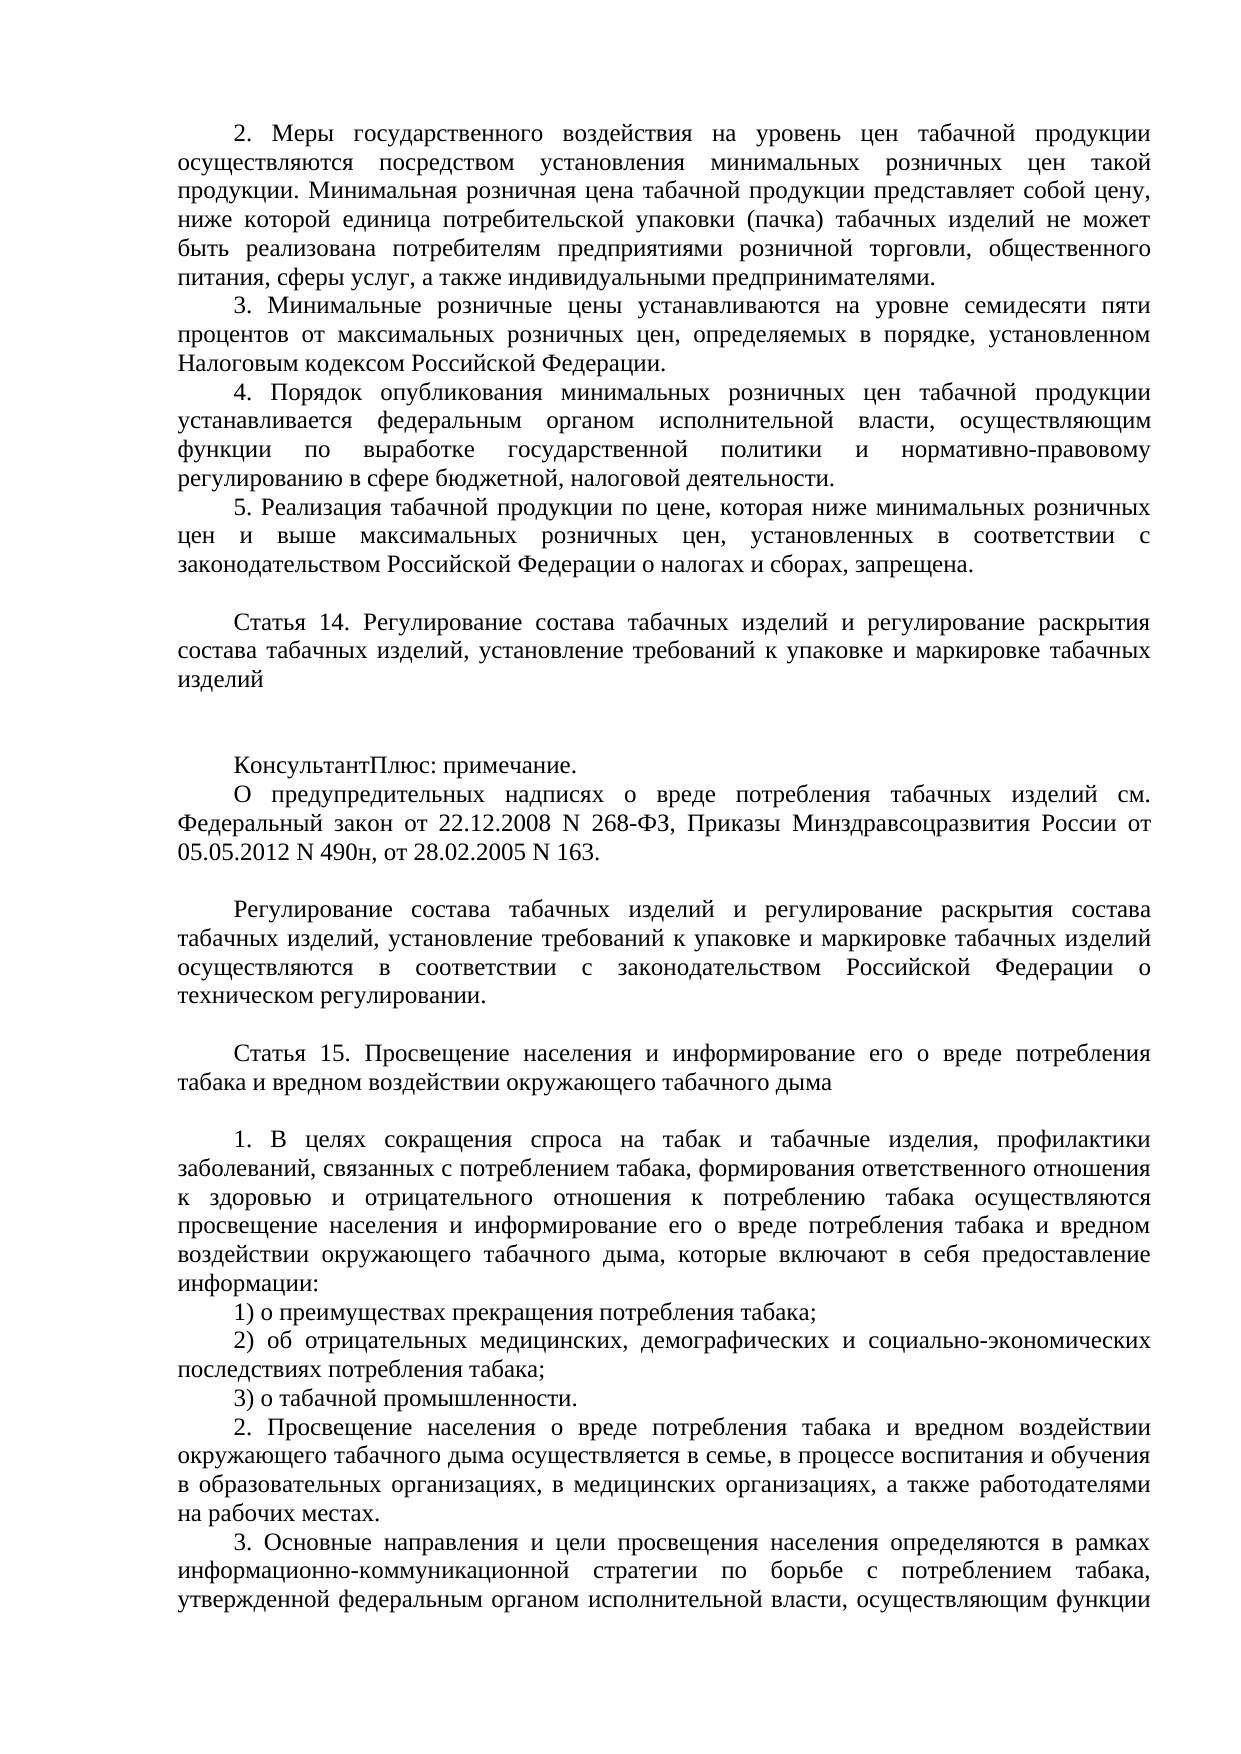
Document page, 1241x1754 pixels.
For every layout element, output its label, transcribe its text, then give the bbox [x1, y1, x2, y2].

text 1) о преимуществах прекращения потребления табака; [177, 1297, 1152, 1326]
text 3. Минимальные розничные цены устанавливаются на уровне семидесяти пяти процентов от максимальных розничных цен, определяемых в порядке, установленном Налоговым кодексом Российской Федерации. [177, 291, 1152, 377]
text О предупредительных надписях о вреде потребления табачных изделий см. Федеральный закон от 22.12.2008 N 268-ФЗ, Приказы Минздравсоцразвития России от 05.05.2012 N 490н, от 28.02.2005 N 163. [177, 779, 1152, 866]
text КонсультантПлюс: примечание. [177, 751, 1152, 779]
text 2. Меры государственного воздействия на уровень цен табачной продукции осуществляются посредством установления минимальных розничных цен такой продукции. Минимальная розничная цена табачной продукции представляет собой цену, ниже которой единица потребительской упаковки (пачка) табачных изделий не может быть реализована потребителям предприятиями розничной торговли, общественного питания, сферы услуг, а также индивидуальными предпринимателями. [177, 118, 1152, 291]
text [177, 1527, 1152, 1613]
text Регулирование состава табачных изделий и регулирование раскрытия состава табачных изделий, установление требований к упаковке и маркировке табачных изделий осуществляются в соответствии с законодательством Российской Федерации о техническом регулировании. [177, 894, 1152, 1009]
text 3) о табачной промышленности. [177, 1383, 1152, 1412]
text 2) об отрицательных медицинских, демографических и социально-экономических последствиях потребления табака; [177, 1326, 1152, 1383]
text Статья 14. Регулирование состава табачных изделий и регулирование раскрытия состава табачных изделий, установление требований к упаковке и маркировке табачных изделий [177, 607, 1152, 693]
text 5. Реализация табачной продукции по цене, которая ниже минимальных розничных цен и выше максимальных розничных цен, установленных в соответствии с законодательством Российской Федерации о налогах и сборах, запрещена. [177, 492, 1152, 578]
text 2. Просвещение населения о вреде потребления табака и вредном воздействии окружающего табачного дыма осуществляется в семье, в процессе воспитания и обучения в образовательных организациях, в медицинских организациях, а также работодателями на рабочих местах. [177, 1412, 1152, 1527]
text Статья 15. Просвещение населения и информирование его о вреде потребления табака и вредном воздействии окружающего табачного дыма [177, 1038, 1152, 1096]
text 1. В целях сокращения спроса на табак и табачные изделия, профилактики заболеваний, связанных с потреблением табака, формирования ответственного отношения к здоровью и отрицательного отношения к потреблению табака осуществляются просвещение населения и информирование его о вреде потребления табака и вредном воздействии окружающего табачного дыма, которые включают в себя предоставление информации: [177, 1124, 1152, 1297]
text 4. Порядок опубликования минимальных розничных цен табачной продукции устанавливается федеральным органом исполнительной власти, осуществляющим функции по выработке государственной политики и нормативно-правовому регулированию в сфере бюджетной, налоговой деятельности. [177, 377, 1152, 492]
